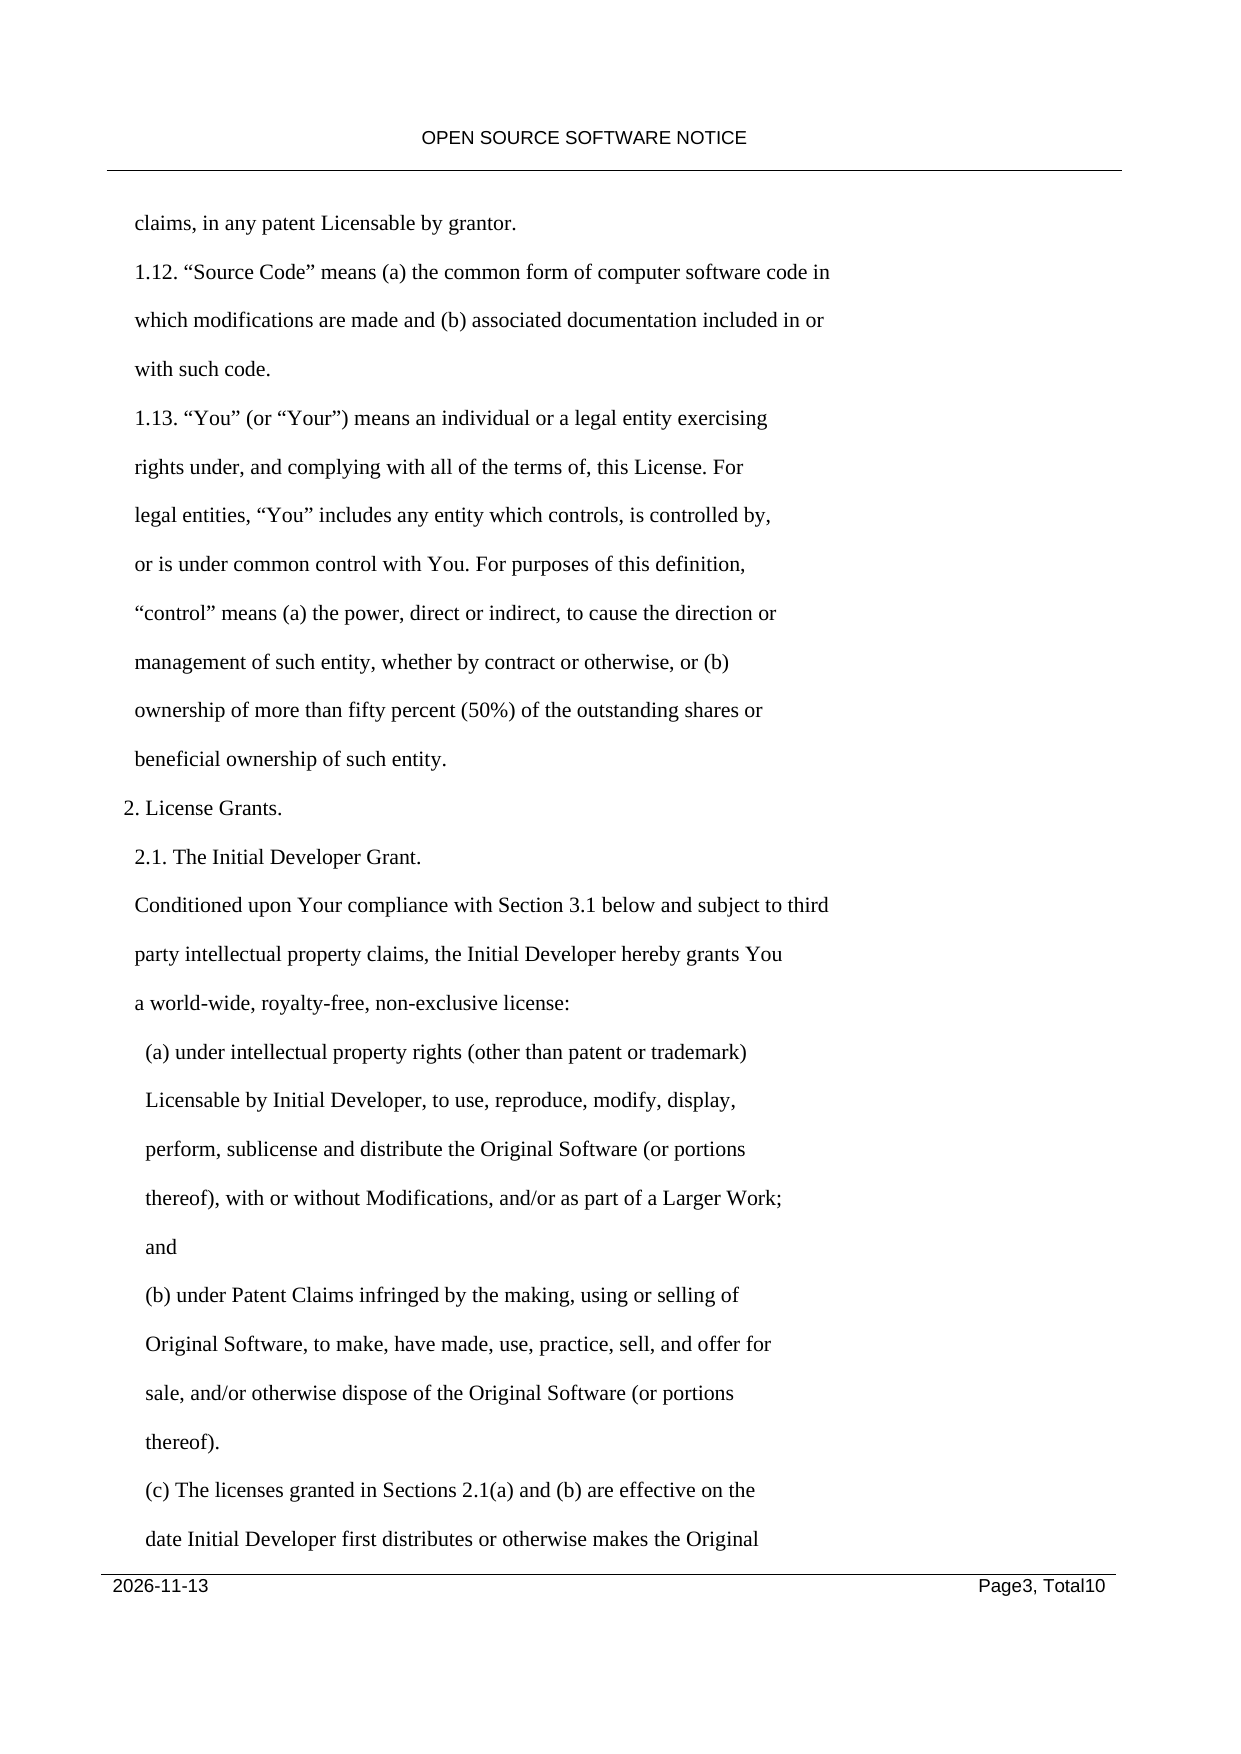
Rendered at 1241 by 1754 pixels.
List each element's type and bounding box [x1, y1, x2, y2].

text [112, 206, 1128, 1555]
